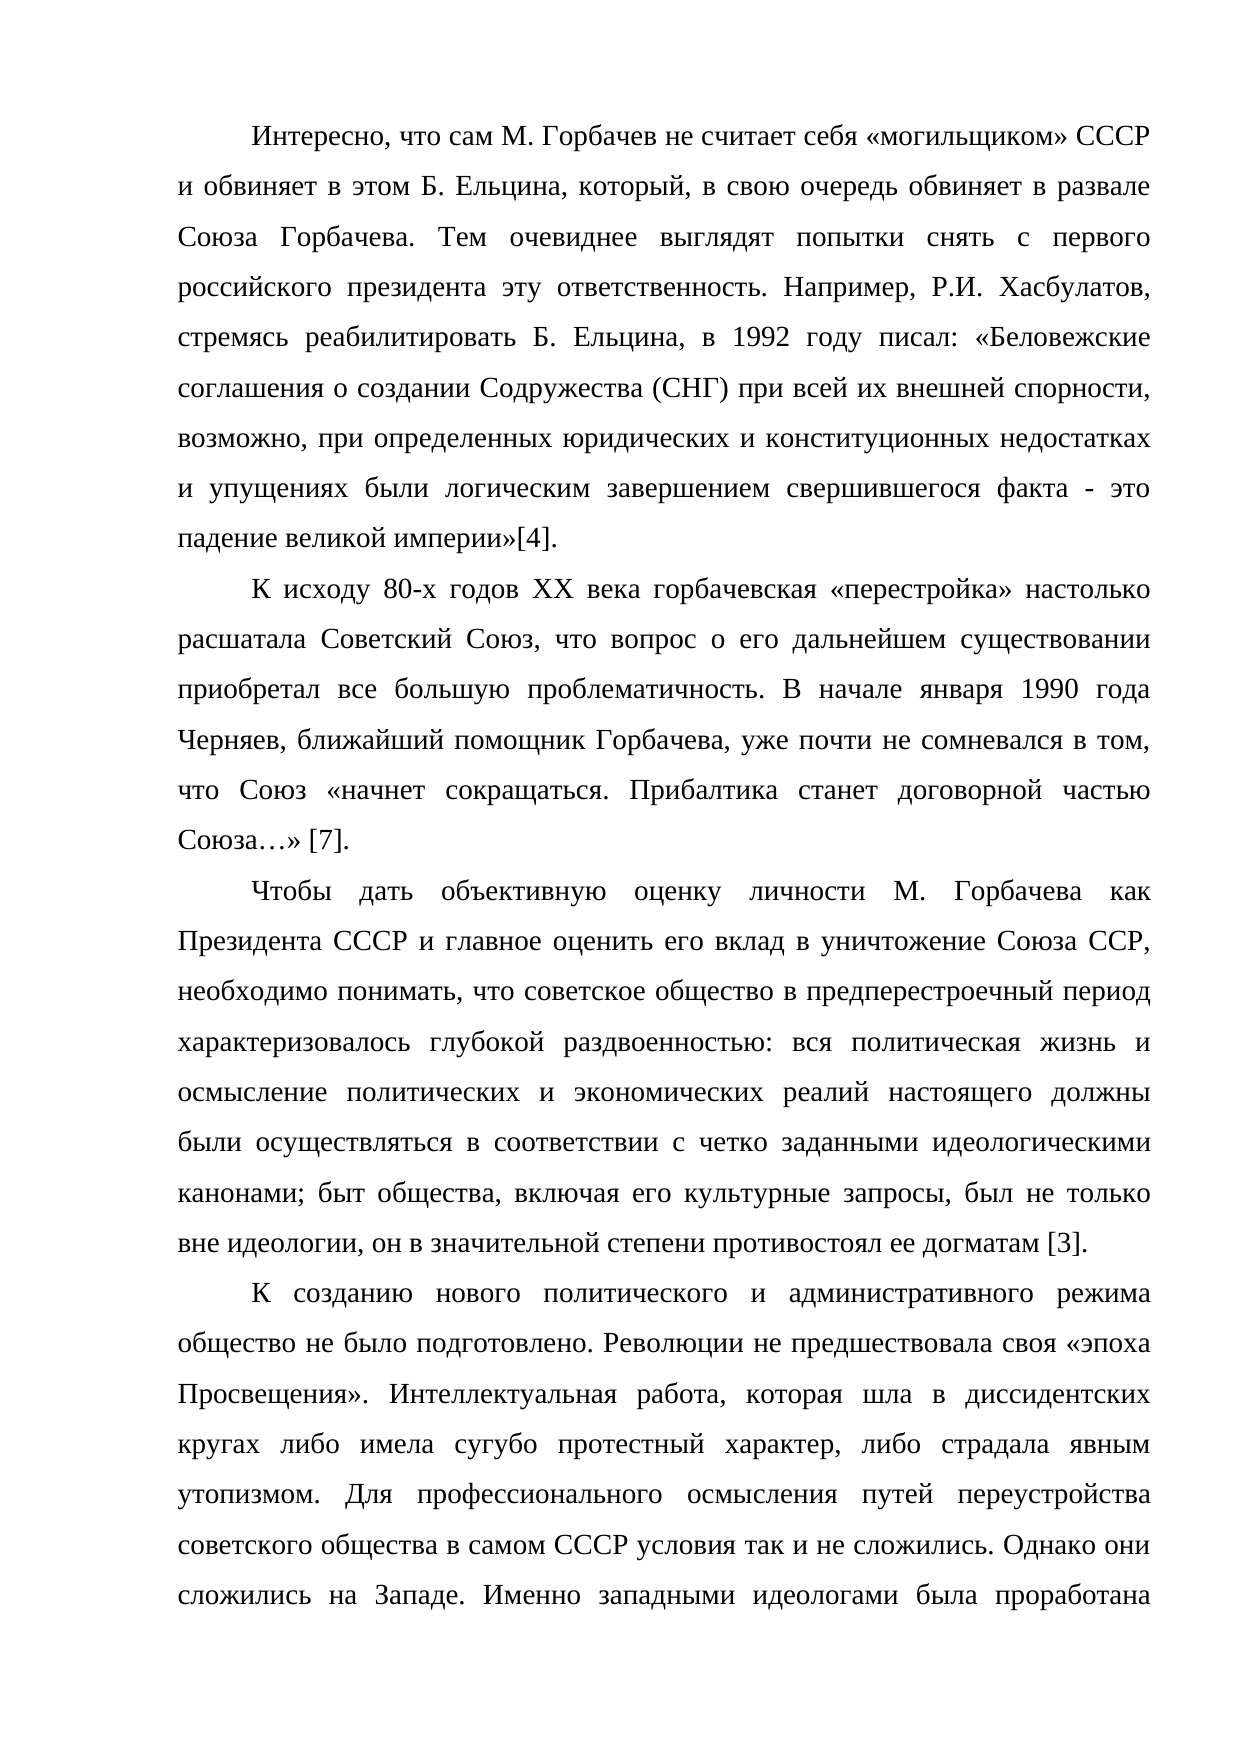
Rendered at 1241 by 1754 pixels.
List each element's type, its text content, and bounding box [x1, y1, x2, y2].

text Чтобы дать объективную оценку личности М. Горбачева как Президента СССР и главное оценить его вклад в уничтожение Союза ССР, необходимо понимать, что советское общество в предперестроечный период характеризовалось глубокой раздвоенностью: вся политическая жизнь и осмысление политических и экономических реалий настоящего должны были осуществляться в соответствии с четко заданными идеологическими канонами; быт общества, включая его культурные запросы, был не только вне идеологии, он в значительной степени противостоял ее догматам [3]. [177, 873, 1152, 1258]
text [177, 1275, 1152, 1611]
text К исходу 80-х годов ХХ века горбачевская «перестройка» настолько расшатала Советский Союз, что вопрос о его дальнейшем существовании приобретал все большую проблематичность. В начале января 1990 года Черняев, ближайший помощник Горбачева, уже почти не сомневался в том, что Союз «начнет сокращаться. Прибалтика станет договорной частью Союза…» [7]. [177, 571, 1152, 856]
text Интересно, что сам М. Горбачев не считает себя «могильщиком» СССР и обвиняет в этом Б. Ельцина, который, в свою очередь обвиняет в развале Союза Горбачева. Тем очевиднее выглядят попытки снять с первого российского президента эту ответственность. Например, Р.И. Хасбулатов, стремясь реабилитировать Б. Ельцина, в 1992 году писал: «Беловежские соглашения о создании Содружества (СHГ) при всей их внешней спорности, возможно, при определенных юридических и конституционных недостатках и упущениях были логическим завершением свершившегося факта - это падение великой империи»[4]. [177, 118, 1152, 554]
